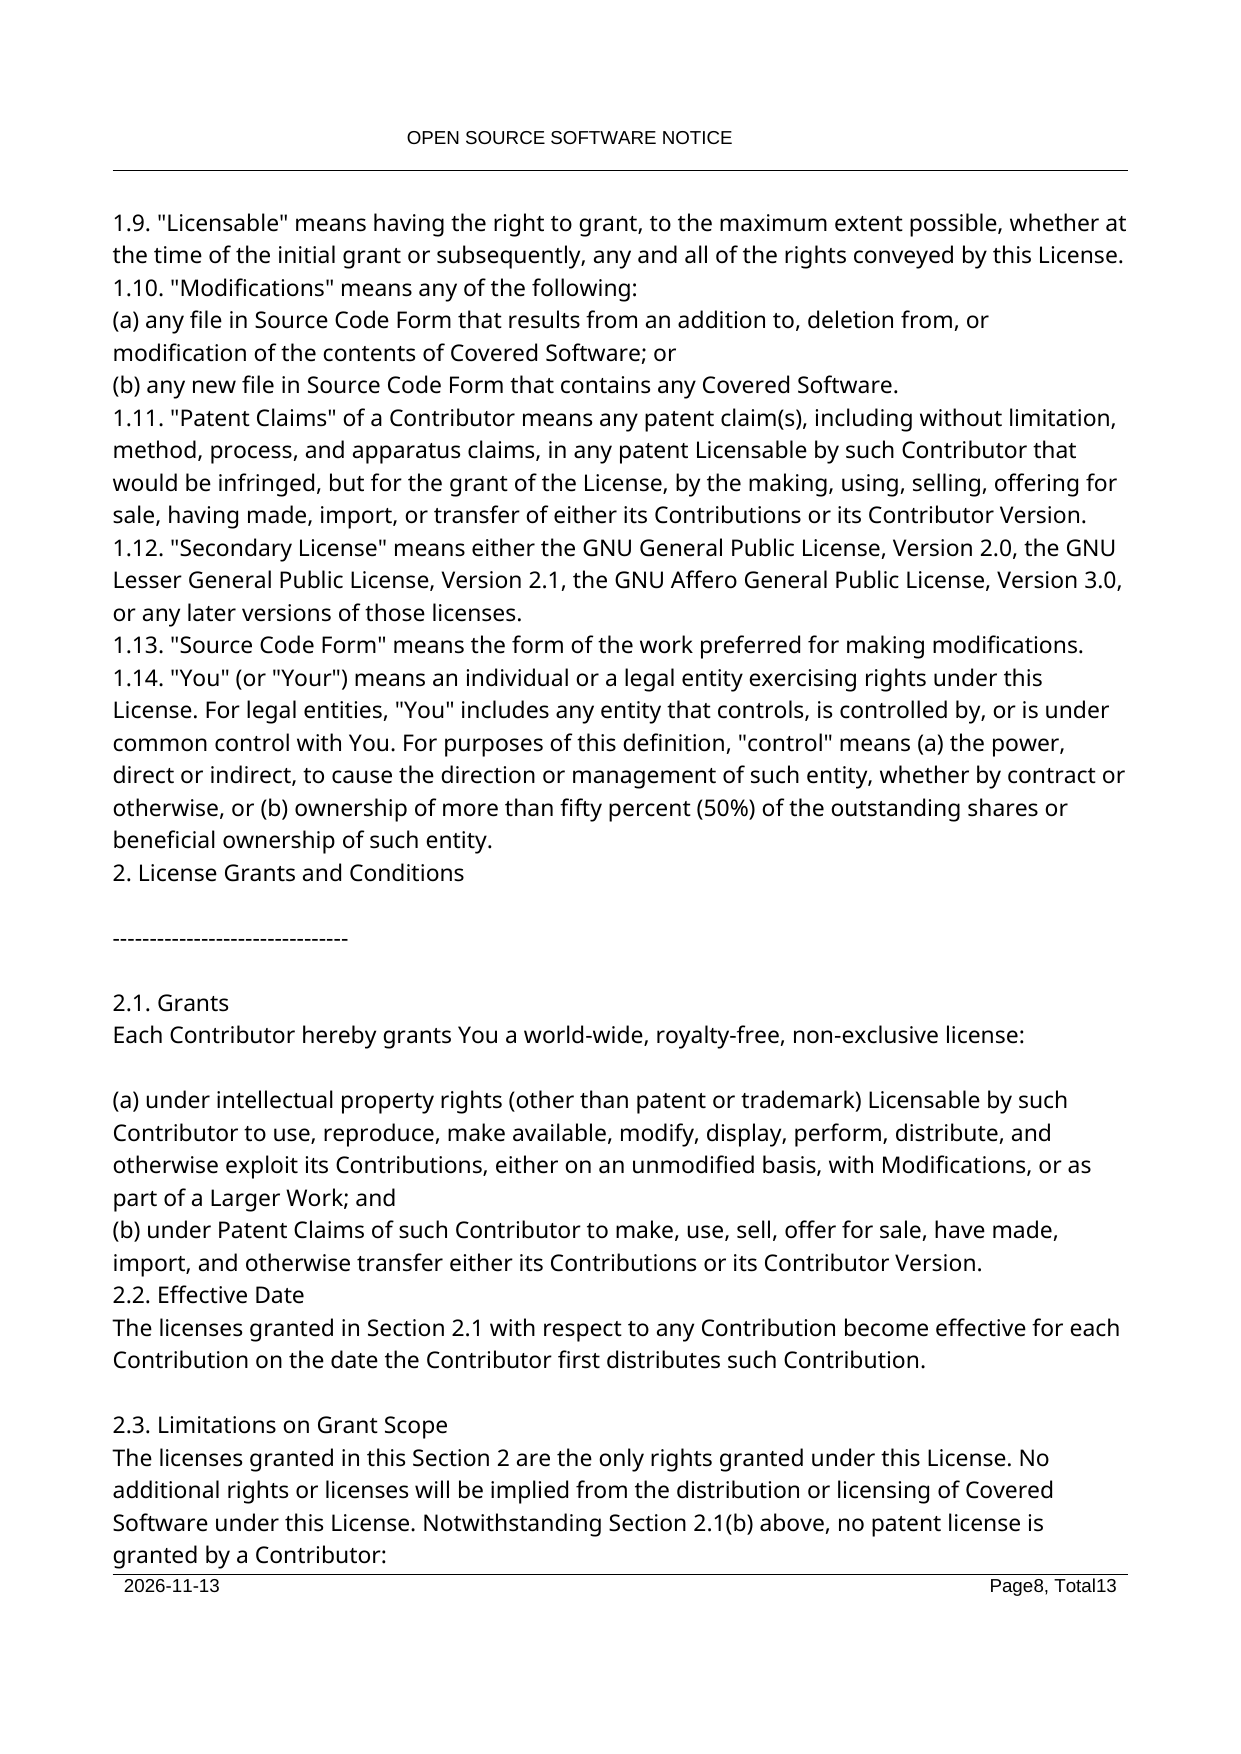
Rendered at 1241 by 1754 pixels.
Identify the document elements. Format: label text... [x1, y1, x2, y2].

text 1.11. "Patent Claims" of a Contributor means any patent claim(s), including without limitation, method, process, and apparatus claims, in any patent Licensable by such Contributor that would be infringed, but for the grant of the License, by the making, using, selling, offering for sale, having made, import, or transfer of either its Contributions or its Contributor Version. [112, 401, 1128, 531]
text 2. License Grants and Conditions [112, 856, 1128, 889]
text 2.2. Effective Date [112, 1279, 1128, 1311]
text (b) under Patent Claims of such Contributor to make, use, sell, offer for sale, have made, import, and otherwise transfer either its Contributions or its Contributor Version. [112, 1214, 1128, 1279]
text 1.10. "Modifications" means any of the following: [112, 271, 1128, 304]
text 2.1. Grants [112, 986, 1128, 1019]
text The licenses granted in Section 2.1 with respect to any Contribution become effective for each Contribution on the date the Contributor first distributes such Contribution. [112, 1311, 1128, 1376]
text (a) under intellectual property rights (other than patent or trademark) Licensable by such Contributor to use, reproduce, make available, modify, display, perform, distribute, and otherwise exploit its Contributions, either on an unmodified basis, with Modifications, or as part of a Larger Work; and [112, 1084, 1128, 1214]
text (a) any file in Source Code Form that results from an addition to, deletion from, or modification of the contents of Covered Software; or [112, 304, 1128, 369]
text 1.13. "Source Code Form" means the form of the work preferred for making modifications. [112, 629, 1128, 661]
text Each Contributor hereby grants You a world-wide, royalty-free, non-exclusive license: [112, 1019, 1128, 1051]
text The licenses granted in this Section 2 are the only rights granted under this License. No additional rights or licenses will be implied from the distribution or licensing of Covered Software under this License. Notwithstanding Section 2.1(b) above, no patent license is granted by a Contributor: [112, 1441, 1128, 1571]
text 2.3. Limitations on Grant Scope [112, 1409, 1128, 1441]
text 1.9. "Licensable" means having the right to grant, to the maximum extent possible, whether at the time of the initial grant or subsequently, any and all of the rights conveyed by this License. [112, 206, 1128, 271]
text 1.14. "You" (or "Your") means an individual or a legal entity exercising rights under this License. For legal entities, "You" includes any entity that controls, is controlled by, or is under common control with You. For purposes of this definition, "control" means (a) the power, direct or indirect, to cause the direction or management of such entity, whether by contract or otherwise, or (b) ownership of more than fifty percent (50%) of the outstanding shares or beneficial ownership of such entity. [112, 661, 1128, 856]
text -------------------------------- [112, 921, 1128, 954]
text 1.12. "Secondary License" means either the GNU General Public License, Version 2.0, the GNU Lesser General Public License, Version 2.1, the GNU Affero General Public License, Version 3.0, or any later versions of those licenses. [112, 531, 1128, 629]
text (b) any new file in Source Code Form that contains any Covered Software. [112, 369, 1128, 401]
